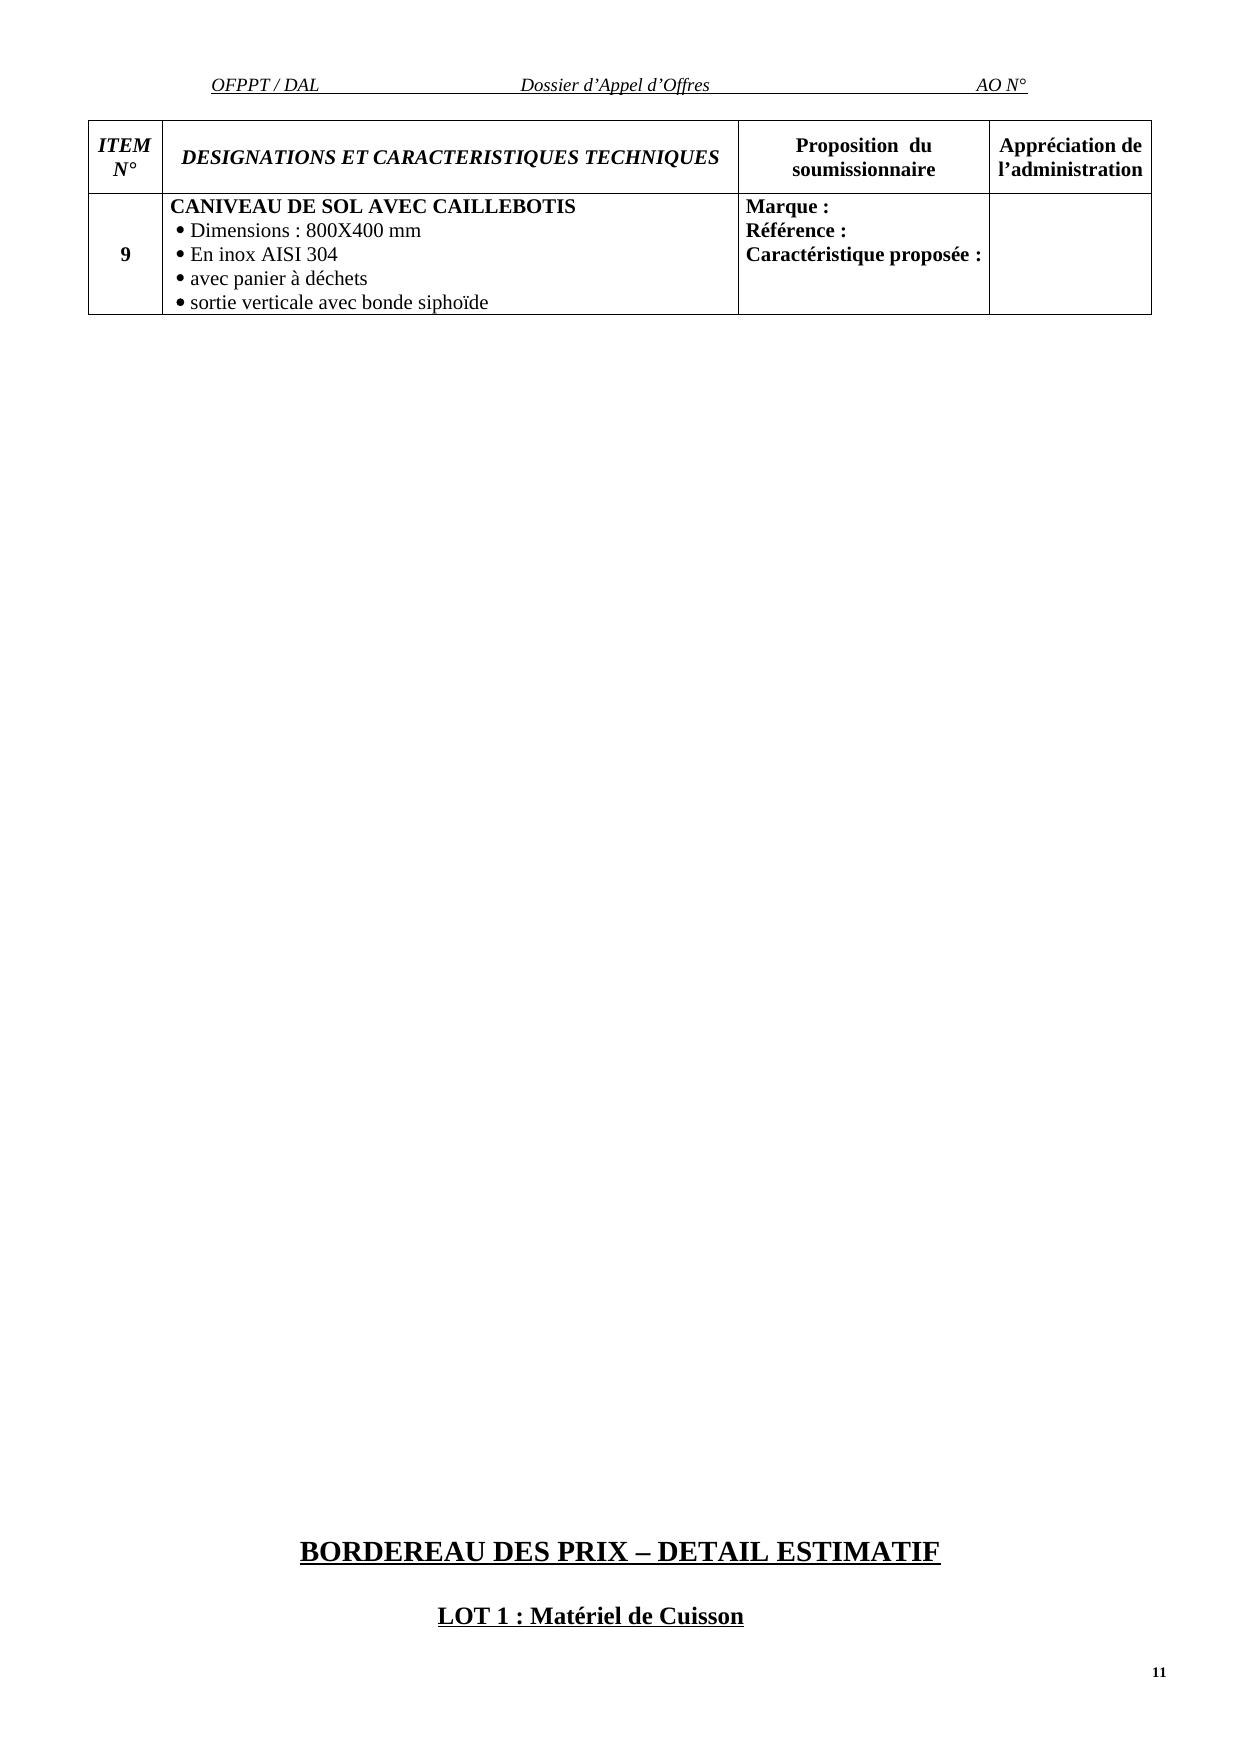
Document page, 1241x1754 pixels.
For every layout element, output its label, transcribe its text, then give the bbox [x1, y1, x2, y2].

table_cell 9 [89, 194, 162, 314]
table_header ITEM N° [89, 121, 162, 193]
table_cell [990, 194, 1151, 314]
table_header DESIGNATIONS ET CARACTERISTIQUES TECHNIQUES [163, 121, 738, 193]
table_header Appréciation de l’administration [990, 121, 1151, 193]
text LOT 1 : Matériel de Cuisson [15, 1601, 1166, 1630]
table_header Proposition du soumissionnaire [739, 121, 989, 193]
text BORDEREAU DES PRIX – DETAIL ESTIMATIF [74, 1534, 1166, 1567]
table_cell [739, 194, 989, 314]
table_cell CANIVEAU DE SOL AVEC CAILLEBOTIS Dimensions : 800X400 mm En inox AISI 304 avec panier à déchets sortie verticale avec bonde siphoïde [163, 194, 738, 314]
